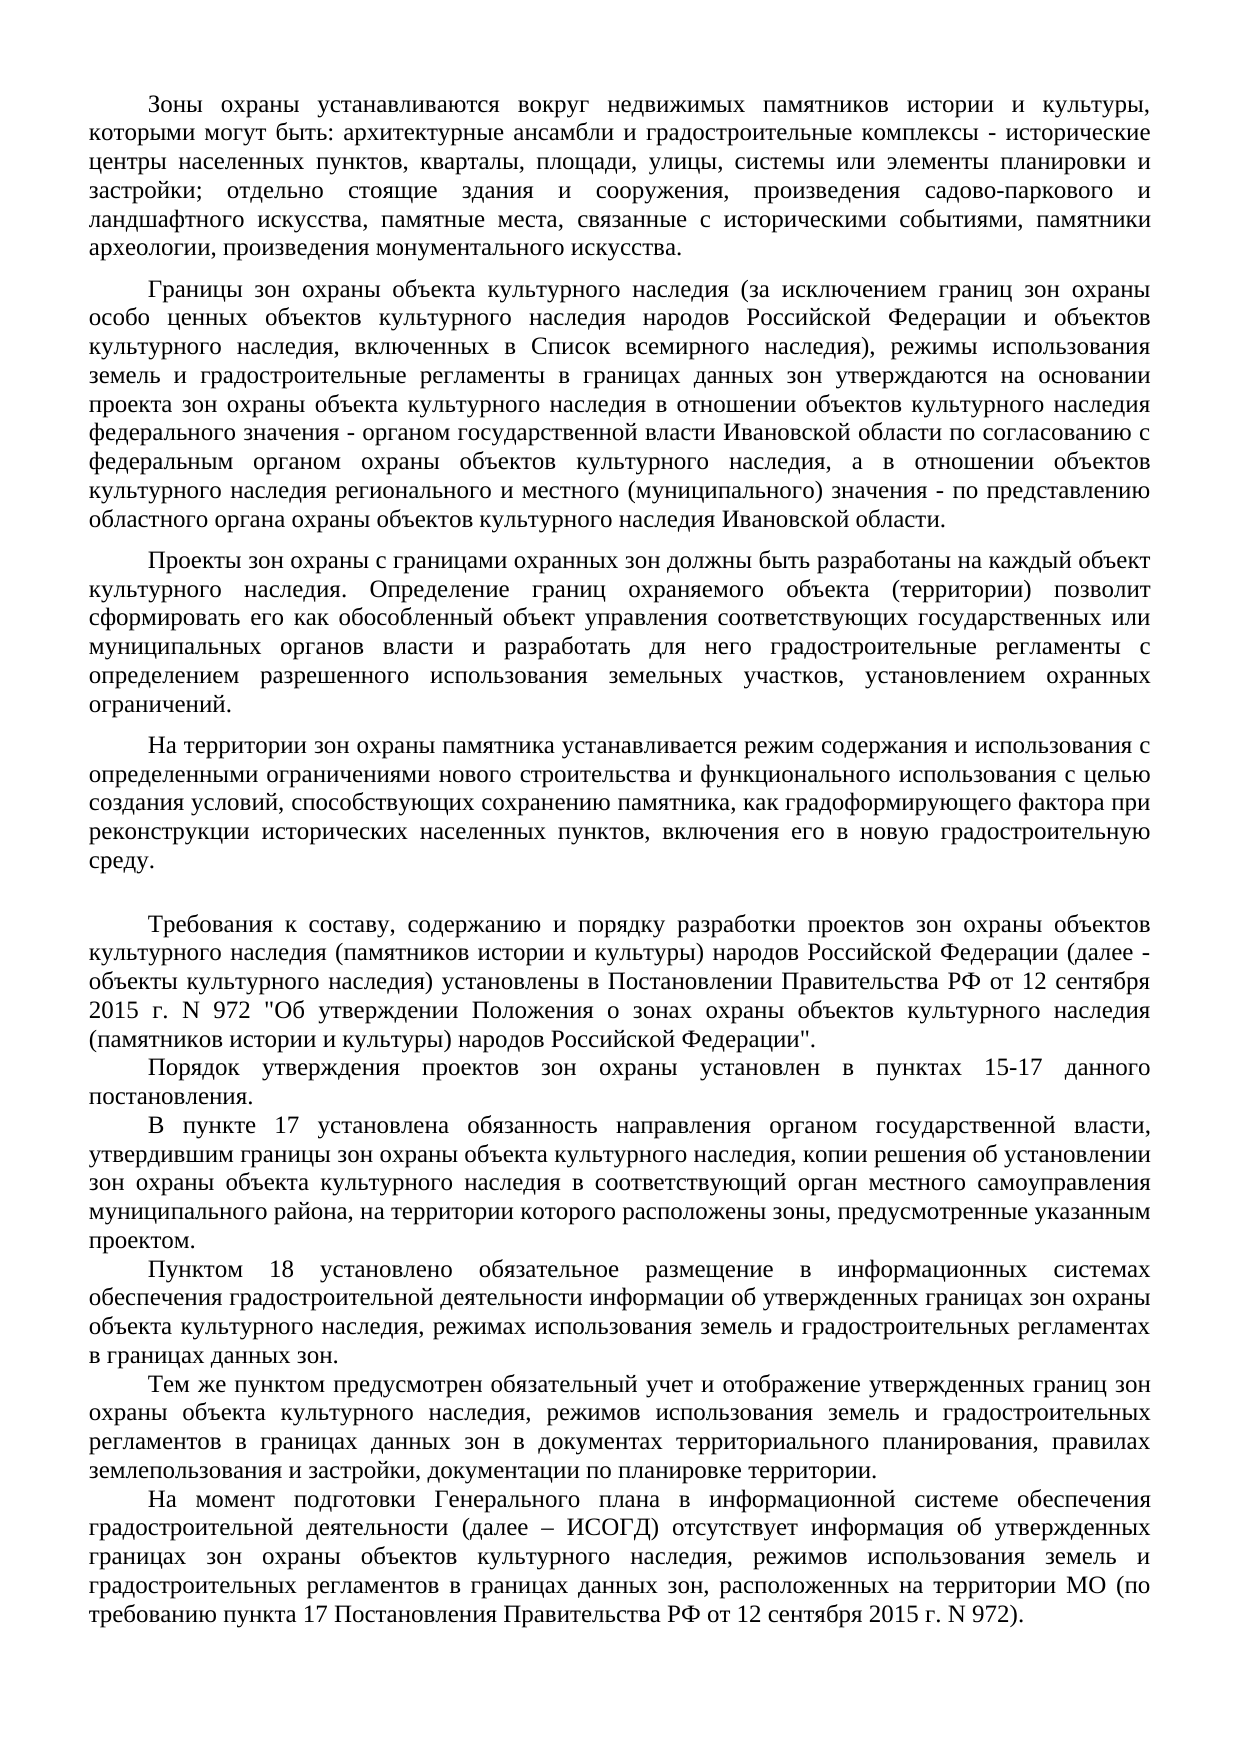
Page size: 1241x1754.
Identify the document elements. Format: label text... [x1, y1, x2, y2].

text Порядок утверждения проектов зон охраны установлен в пунктах 15-17 данного постановления. [89, 1052, 1152, 1110]
text Пунктом 18 установлено обязательное размещение в информационных системах обеспечения градостроительной деятельности информации об утвержденных границах зон охраны объекта культурного наследия, режимах использования земель и градостроительных регламентах в границах данных зон. [89, 1254, 1152, 1369]
text Зоны охраны устанавливаются вокруг недвижимых памятников истории и культуры, которыми могут быть: архитектурные ансамбли и градостроительные комплексы - исторические центры населенных пунктов, кварталы, площади, улицы, системы или элементы планировки и застройки; отдельно стоящие здания и сооружения, произведения садово-паркового и ландшафтного искусства, памятные места, связанные с историческими событиями, памятники археологии, произведения монументального искусства. [89, 89, 1152, 261]
text Границы зон охраны объекта культурного наследия (за исключением границ зон охраны особо ценных объектов культурного наследия народов Российской Федерации и объектов культурного наследия, включенных в Список всемирного наследия), режимы использования земель и градостроительные регламенты в границах данных зон утверждаются на основании проекта зон охраны объекта культурного наследия в отношении объектов культурного наследия федерального значения - органом государственной власти Ивановской области по согласованию с федеральным органом охраны объектов культурного наследия, а в отношении объектов культурного наследия регионального и местного (муниципального) значения - по представлению областного органа охраны объектов культурного наследия Ивановской области. [89, 274, 1152, 532]
text Требования к составу, содержанию и порядку разработки проектов зон охраны объектов культурного наследия (памятников истории и культуры) народов Российской Федерации (далее - объекты культурного наследия) установлены в Постановлении Правительства РФ от 12 сентября 2015 г. N 972 "Об утверждении Положения о зонах охраны объектов культурного наследия (памятников истории и культуры) народов Российской Федерации". [89, 909, 1152, 1052]
text Тем же пунктом предусмотрен обязательный учет и отображение утвержденных границ зон охраны объекта культурного наследия, режимов использования земель и градостроительных регламентов в границах данных зон в документах территориального планирования, правилах землепользования и застройки, документации по планировке территории. [89, 1369, 1152, 1484]
text На момент подготовки Генерального плана в информационной системе обеспечения градостроительной деятельности (далее – ИСОГД) отсутствует информация об утвержденных границах зон охраны объектов культурного наследия, режимов использования земель и градостроительных регламентов в границах данных зон, расположенных на территории МО (по требованию пункта 17 Постановления Правительства РФ от 12 сентября 2015 г. N 972). [89, 1484, 1152, 1627]
text Проекты зон охраны с границами охранных зон должны быть разработаны на каждый объект культурного наследия. Определение границ охраняемого объекта (территории) позволит сформировать его как обособленный объект управления соответствующих государственных или муниципальных органов власти и разработать для него градостроительные регламенты с определением разрешенного использования земельных участков, установлением охранных ограничений. [89, 545, 1152, 717]
text На территории зон охраны памятника устанавливается режим содержания и использования с определенными ограничениями нового строительства и функционального использования с целью создания условий, способствующих сохранению памятника, как градоформирующего фактора при реконструкции исторических населенных пунктов, включения его в новую градостроительную среду. [89, 730, 1152, 874]
text В пункте 17 установлена обязанность направления органом государственной власти, утвердившим границы зон охраны объекта культурного наследия, копии решения об установлении зон охраны объекта культурного наследия в соответствующий орган местного самоуправления муниципального района, на территории которого расположены зоны, предусмотренные указанным проектом. [89, 1110, 1152, 1254]
